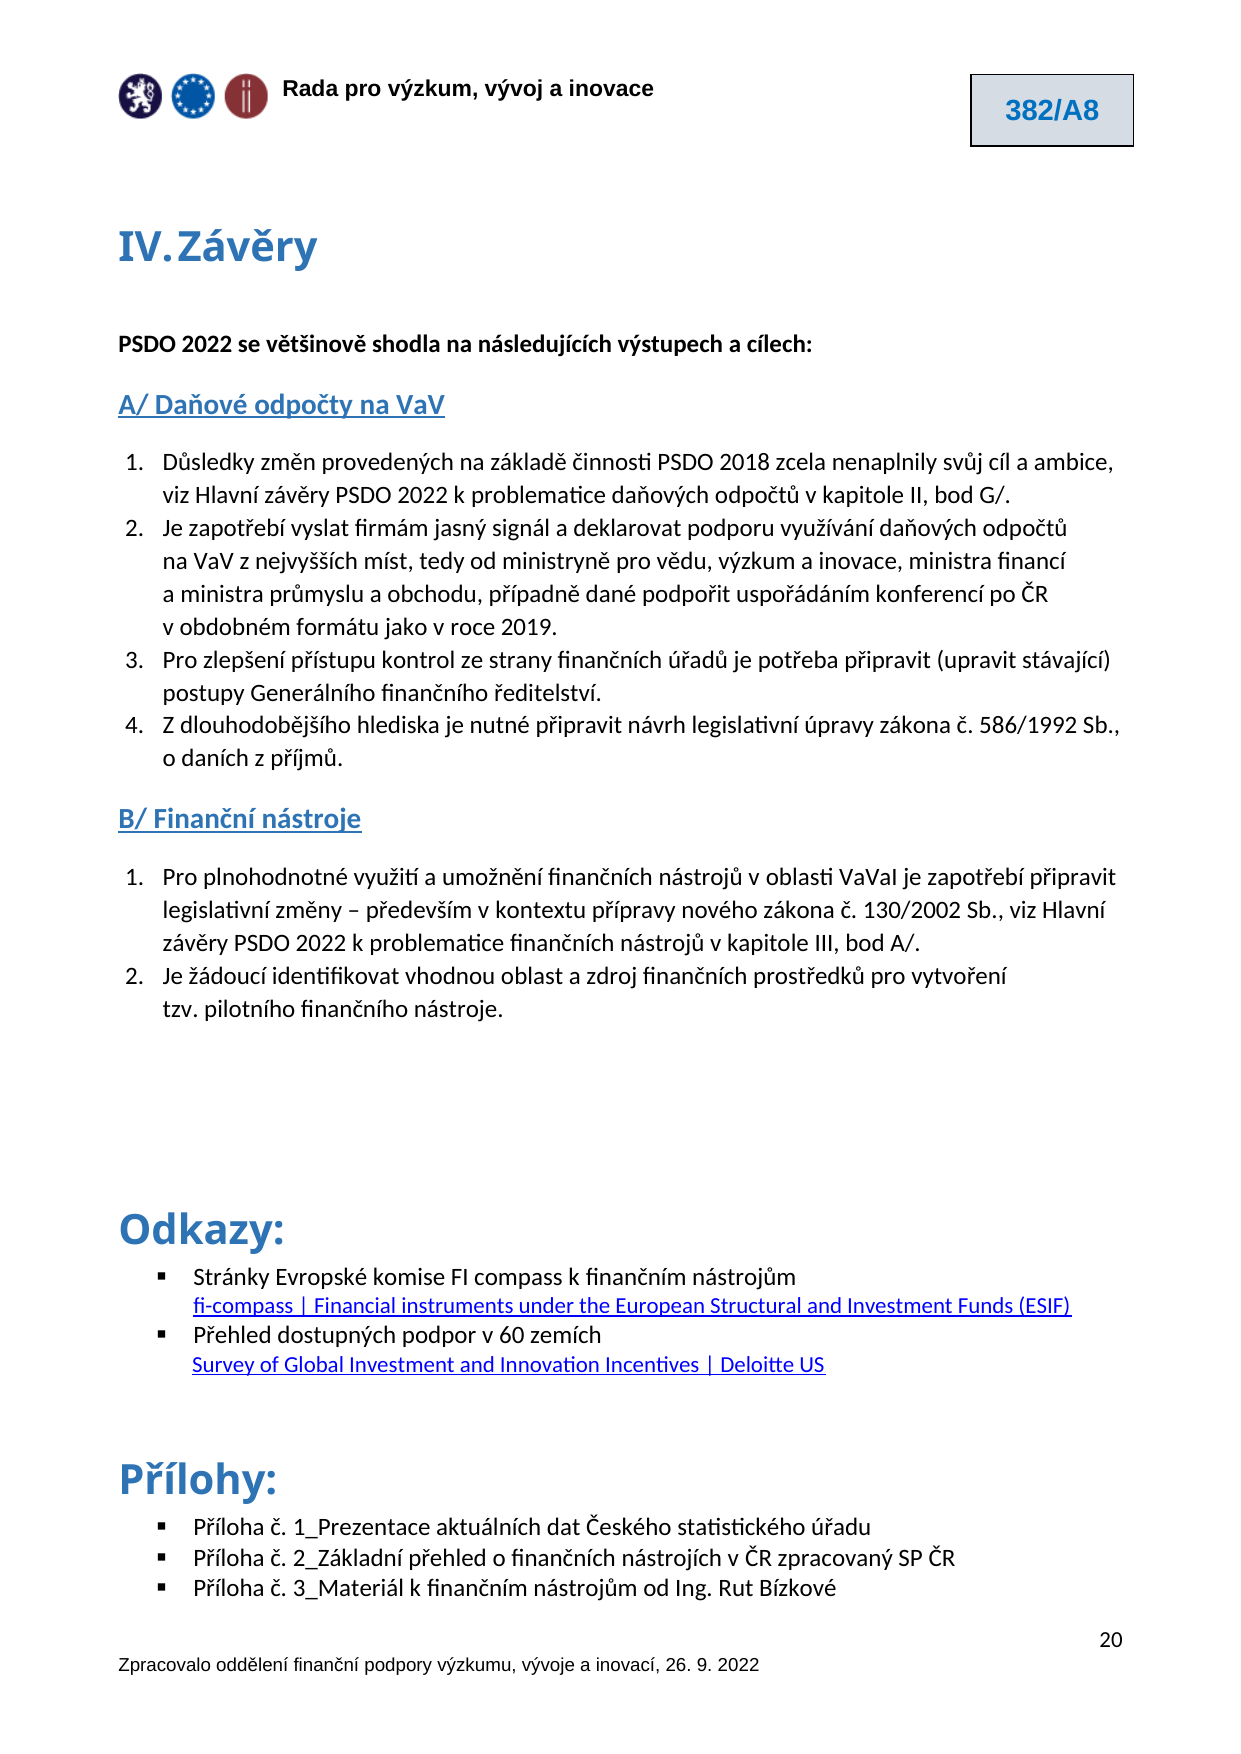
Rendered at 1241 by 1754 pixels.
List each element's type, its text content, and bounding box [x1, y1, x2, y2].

list Pro plnohodnotné využití a umožnění finančních nástrojů v oblasti VaVaI je zapotřebí připravit legislativní změny – především v kontextu přípravy nového zákona č. 130/2002 Sb., viz Hlavní závěry PSDO 2022 k problematice finančních nástrojů v kapitole III, bod A/. [125, 861, 1122, 957]
list Příloha č. 2_Základní přehled o finančních nástrojích v ČR zpracovaný SP ČR [156, 1542, 1122, 1572]
text Survey of Global Investment and Innovation Incentives | Deloitte US [118, 1350, 1122, 1378]
subtitle A/ Daňové odpočty na VaV [118, 386, 1122, 421]
list Přehled dostupných podpor v 60 zemích [156, 1319, 1122, 1350]
subtitle Závěry [118, 217, 1122, 274]
list Důsledky změn provedených na základě činnosti PSDO 2018 zcela nenaplnily svůj cíl a ambice, viz Hlavní závěry PSDO 2022 k problematice daňových odpočtů v kapitole II, bod G/. [125, 446, 1122, 510]
list Je zapotřebí vyslat firmám jasný signál a deklarovat podporu využívání daňových odpočtů na VaV z nejvyšších míst, tedy od ministryně pro vědu, výzkum a inovace, ministra financí a ministra průmyslu a obchodu, případně dané podpořit uspořádáním konferencí po ČR v obdobném formátu jako v roce 2019. [125, 512, 1122, 641]
list Z dlouhodobějšího hlediska je nutné připravit návrh legislativní úpravy zákona č. 586/1992 Sb., o daních z příjmů. [125, 710, 1122, 773]
subtitle Odkazy: [118, 1199, 1122, 1256]
text PSDO 2022 se většinově shodla na následujících výstupech a cílech: [118, 328, 1122, 358]
list Stránky Evropské komise FI compass k finančním nástrojům [156, 1261, 1122, 1291]
list Příloha č. 3_Materiál k finančním nástrojům od Ing. Rut Bízkové [156, 1572, 1122, 1603]
picture [118, 73, 268, 120]
list Je žádoucí identifikovat vhodnou oblast a zdroj finančních prostředků pro vytvoření tzv. pilotního finančního nástroje. [125, 960, 1122, 1023]
subtitle B/ Finanční nástroje [118, 801, 1122, 836]
list fi-compass | Financial instruments under the European Structural and Investment Funds (ESIF) [193, 1291, 1122, 1319]
list Pro zlepšení přístupu kontrol ze strany finančních úřadů je potřeba připravit (upravit stávající) postupy Generálního finančního ředitelství. [125, 644, 1122, 707]
list Příloha č. 1_Prezentace aktuálních dat Českého statistického úřadu [156, 1511, 1122, 1542]
subtitle Přílohy: [118, 1450, 1122, 1507]
